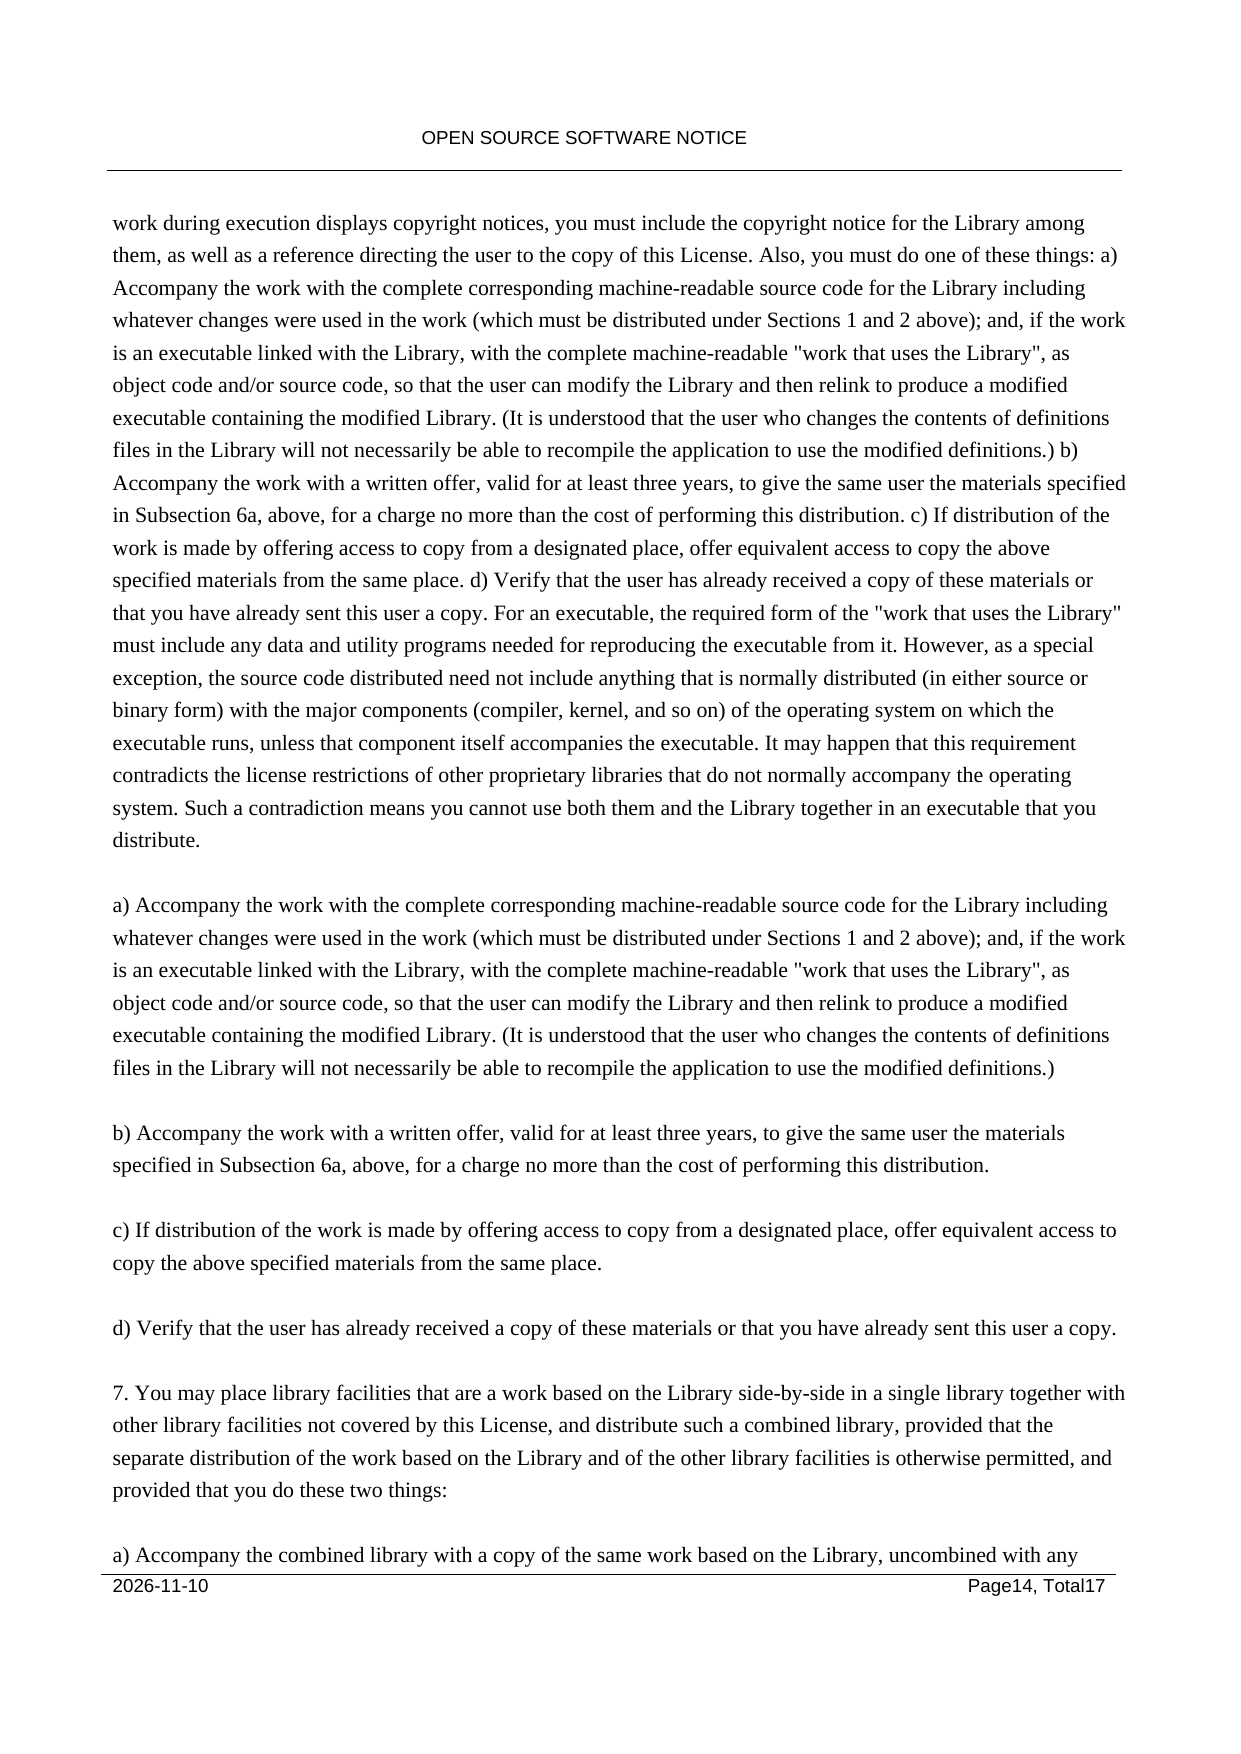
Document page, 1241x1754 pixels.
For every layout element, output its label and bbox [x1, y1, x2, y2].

text [112, 206, 1128, 1571]
